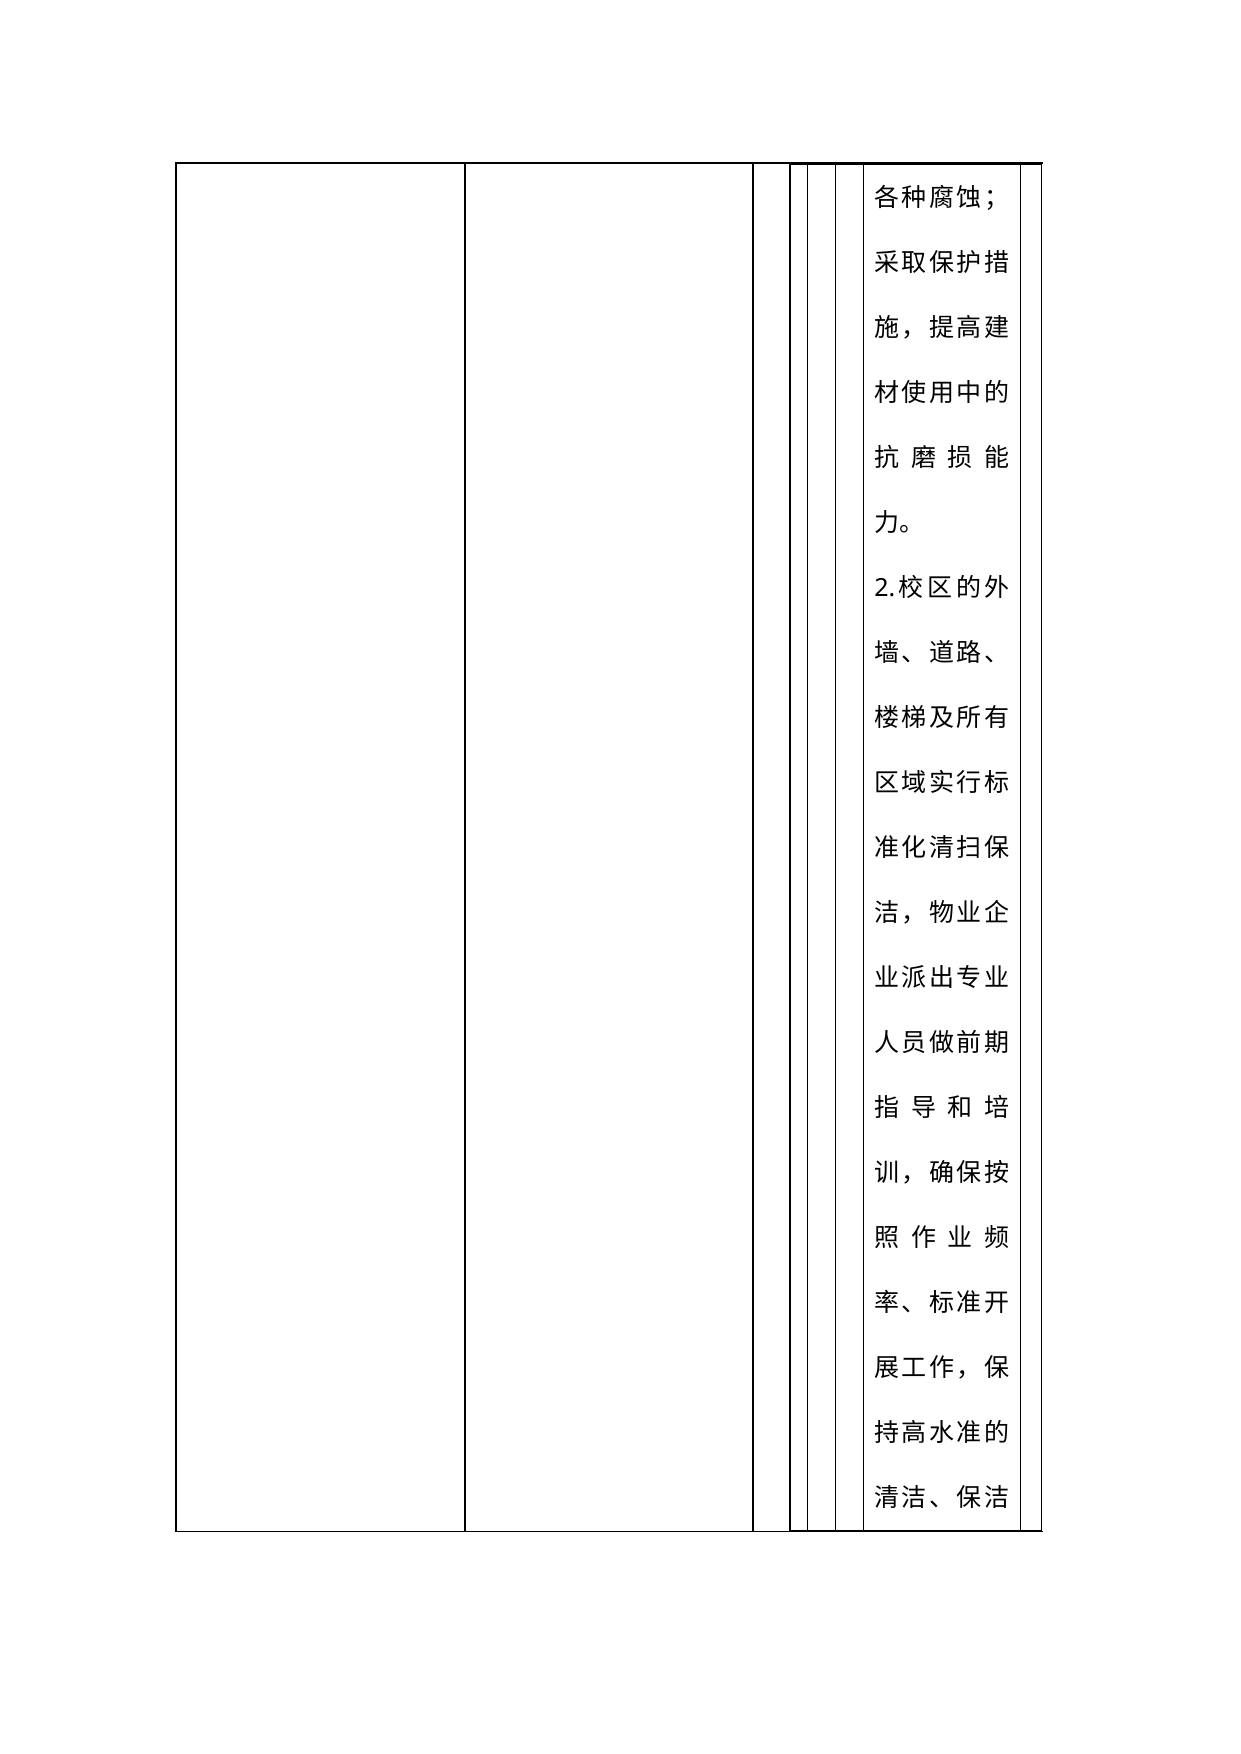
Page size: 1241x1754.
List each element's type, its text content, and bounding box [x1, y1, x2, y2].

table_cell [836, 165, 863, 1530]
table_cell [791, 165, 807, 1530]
table_cell 1 [177, 164, 464, 1531]
table_cell [466, 164, 752, 1531]
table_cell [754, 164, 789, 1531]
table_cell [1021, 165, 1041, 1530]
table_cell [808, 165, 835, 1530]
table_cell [864, 165, 1020, 1530]
